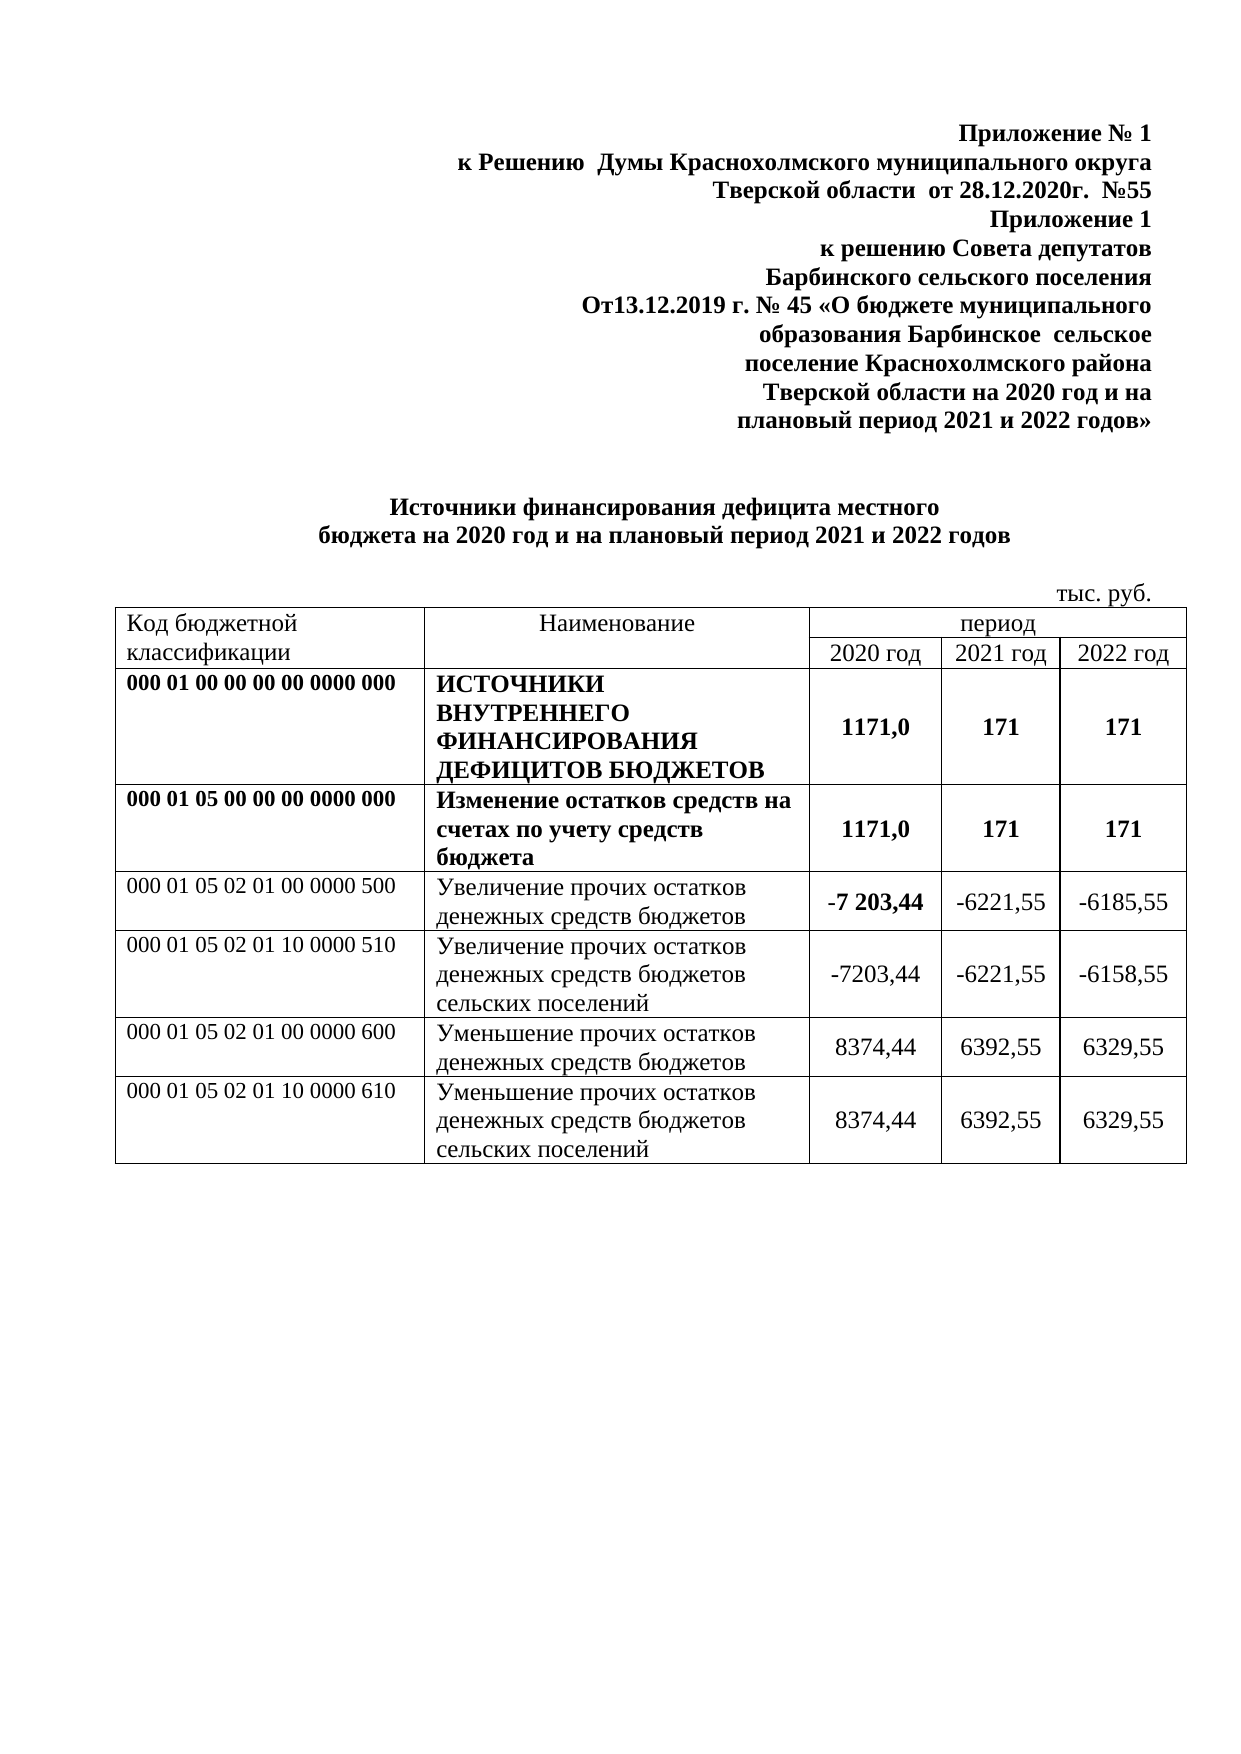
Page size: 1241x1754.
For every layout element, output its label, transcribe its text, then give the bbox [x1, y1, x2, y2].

table_cell -7203,44 [810, 931, 941, 1017]
table_cell -6185,55 [1061, 872, 1186, 930]
text Приложение 1 [177, 204, 1152, 233]
table_header Код бюджетной классификации [116, 608, 424, 668]
text Тверской области на 2020 год и на [177, 377, 1152, 406]
table_cell 6392,55 [942, 1018, 1059, 1076]
text к Решению Думы Краснохолмского муниципального округа [177, 147, 1152, 176]
table_cell 000 01 05 02 01 10 0000 610 [116, 1077, 424, 1163]
table_cell 2022 год [1061, 638, 1186, 668]
table_cell Увеличение прочих остатков денежных средств бюджетов [425, 872, 809, 930]
table_cell 8374,44 [810, 1018, 941, 1076]
text бюджета на 2020 год и на плановый период 2021 и 2022 годов [177, 521, 1152, 549]
text Барбинского сельского поселения [177, 262, 1152, 291]
text Приложение № 1 [177, 118, 1152, 147]
table_cell Увеличение прочих остатков денежных средств бюджетов сельских поселений [425, 931, 809, 1017]
text плановый период 2021 и 2022 годов» [177, 406, 1152, 434]
table_cell 000 01 05 02 01 00 0000 600 [116, 1018, 424, 1076]
table_cell ИСТОЧНИКИ ВНУТРЕННЕГО ФИНАНСИРОВАНИЯ ДЕФИЦИТОВ БЮДЖЕТОВ [425, 669, 809, 784]
table_cell 171 [1061, 785, 1186, 871]
table_cell 6392,55 [942, 1077, 1059, 1163]
table_cell 000 01 05 00 00 00 0000 000 [116, 785, 424, 871]
table_cell -6221,55 [942, 872, 1059, 930]
table_cell 000 01 00 00 00 00 0000 000 [116, 669, 424, 784]
table_cell -6158,55 [1061, 931, 1186, 1017]
table_cell Изменение остатков средств на счетах по учету средств бюджета [425, 785, 809, 871]
table_header период [810, 608, 1186, 637]
table_header Наименование [425, 608, 809, 668]
table_cell 8374,44 [810, 1077, 941, 1163]
text Тверской области от 28.12.2020г. №55 [177, 176, 1152, 204]
text образования Барбинское сельское [177, 319, 1152, 348]
text тыс. руб. [177, 578, 1152, 607]
text От13.12.2019 г. № 45 «О бюджете муниципального [177, 291, 1152, 319]
table_cell -7 203,44 [810, 872, 941, 930]
table_cell 171 [942, 669, 1059, 784]
table_cell 6329,55 [1061, 1018, 1186, 1076]
table_cell 171 [1061, 669, 1186, 784]
table_cell 000 01 05 02 01 00 0000 500 [116, 872, 424, 930]
table_cell -6221,55 [942, 931, 1059, 1017]
table_cell 1171,0 [810, 669, 941, 784]
text Источники финансирования дефицита местного [177, 492, 1152, 521]
table_cell 2020 год [810, 638, 941, 668]
text поселение Краснохолмского района [177, 348, 1152, 377]
text к решению Совета депутатов [177, 233, 1152, 262]
table_cell 000 01 05 02 01 10 0000 510 [116, 931, 424, 1017]
table_cell Уменьшение прочих остатков денежных средств бюджетов сельских поселений [425, 1077, 809, 1163]
table_cell 2021 год [942, 638, 1059, 668]
table_cell 1171,0 [810, 785, 941, 871]
table_cell Уменьшение прочих остатков денежных средств бюджетов [425, 1018, 809, 1076]
table_cell 171 [942, 785, 1059, 871]
table_cell 6329,55 [1061, 1077, 1186, 1163]
